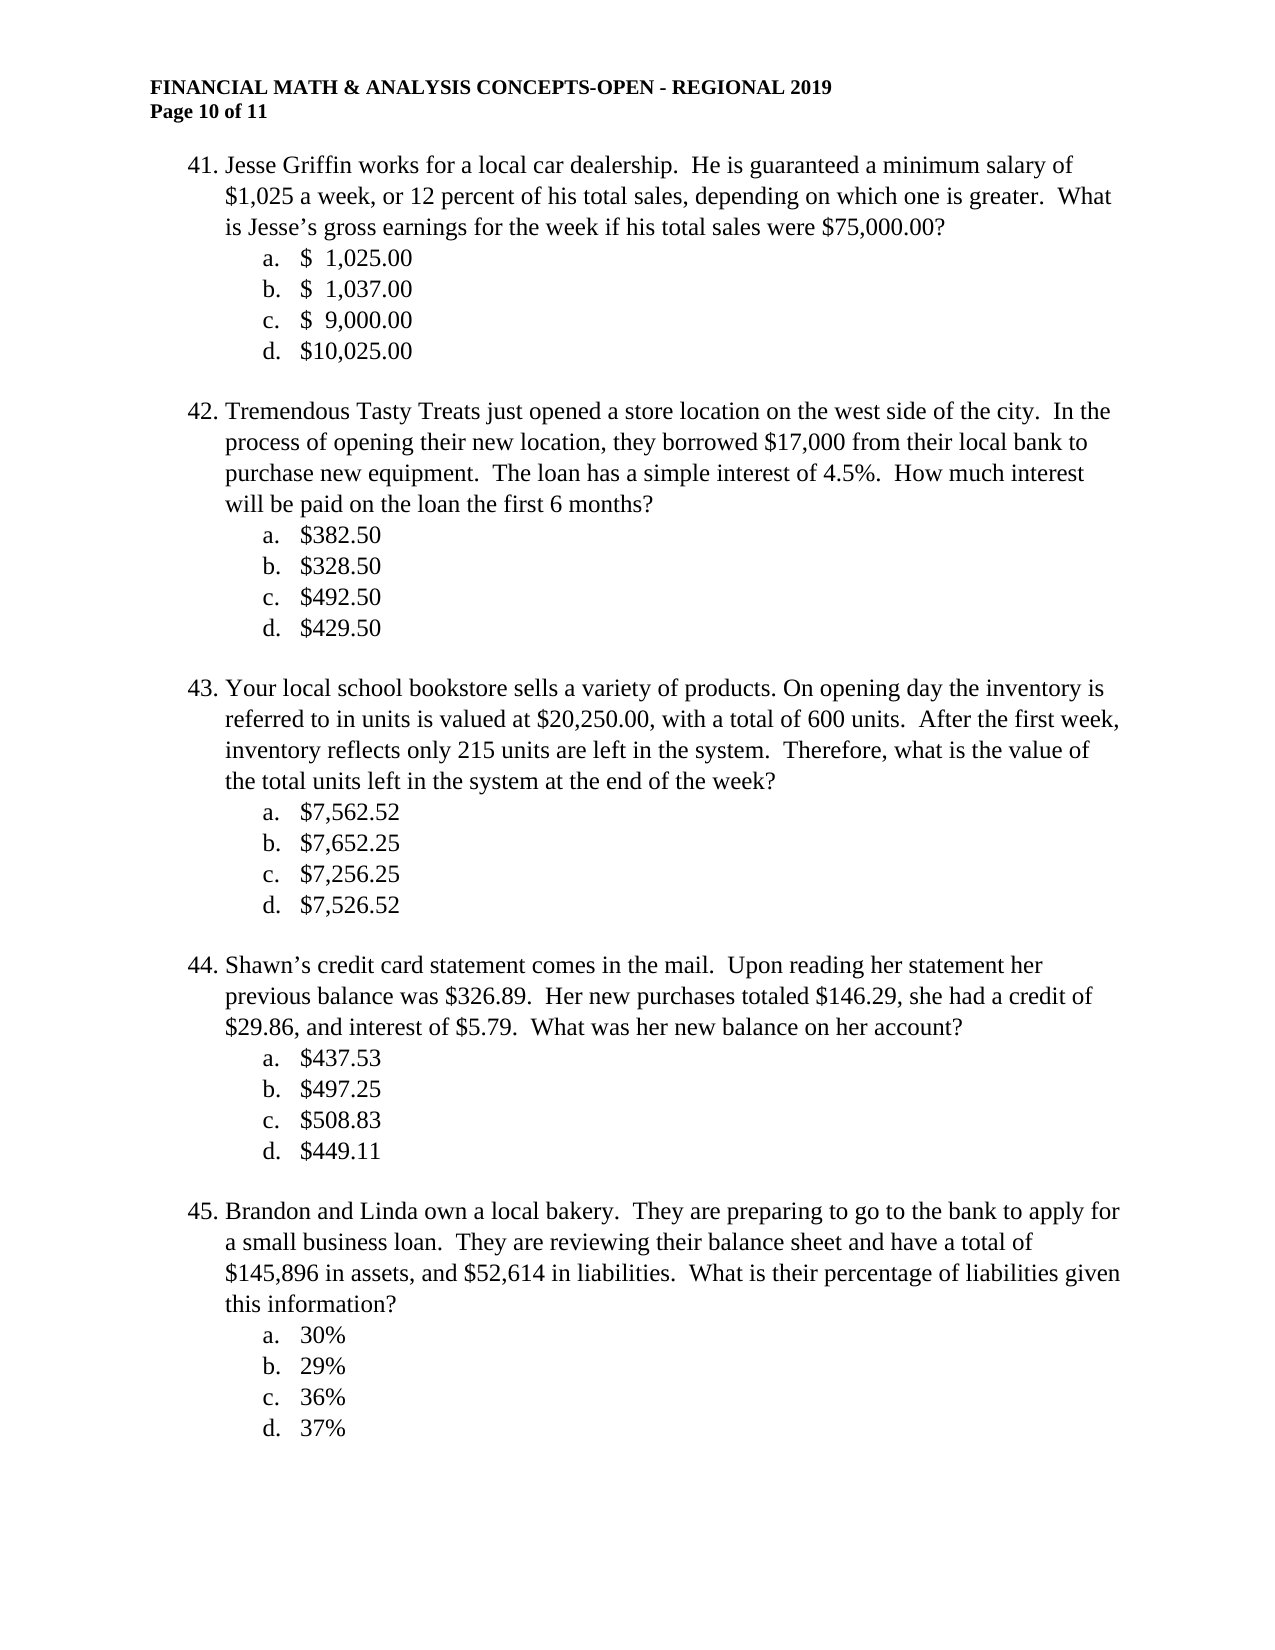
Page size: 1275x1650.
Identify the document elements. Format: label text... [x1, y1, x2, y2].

list $ 1,025.00 [262, 243, 1125, 272]
list Jesse Griffin works for a local car dealership. He is guaranteed a minimum salary of $1,025 a week, or 12 percent of his total sales, depending on which one is greater. What is Jesse’s gross earnings for the week if his total sales were $75,000.00? [187, 150, 1125, 241]
list $ 9,000.00 [262, 305, 1125, 334]
list $382.50 [262, 520, 1125, 549]
list $10,025.00 [262, 336, 1125, 365]
list 30% [262, 1320, 1125, 1349]
list $ 1,037.00 [262, 274, 1125, 303]
list $508.83 [262, 1105, 1125, 1134]
list 36% [262, 1382, 1125, 1411]
list Tremendous Tasty Treats just opened a store location on the west side of the city. In the process of opening their new location, they borrowed $17,000 from their local bank to purchase new equipment. The loan has a simple interest of 4.5%. How much interest will be paid on the loan the first 6 months? [187, 396, 1125, 518]
list $437.53 [262, 1043, 1125, 1072]
list $449.11 [262, 1136, 1125, 1165]
list $7,652.25 [262, 828, 1125, 857]
list $492.50 [262, 582, 1125, 611]
list Your local school bookstore sells a variety of products. On opening day the inventory is referred to in units is valued at $20,250.00, with a total of 600 units. After the first week, inventory reflects only 215 units are left in the system. Therefore, what is the value of the total units left in the system at the end of the week? [187, 673, 1125, 795]
list $7,526.52 [262, 890, 1125, 919]
list $7,562.52 [262, 797, 1125, 826]
list $429.50 [262, 613, 1125, 642]
list Shawn’s credit card statement comes in the mail. Upon reading her statement her previous balance was $326.89. Her new purchases totaled $146.29, she had a credit of $29.86, and interest of $5.79. What was her new balance on her account? [187, 950, 1125, 1041]
list 29% [262, 1351, 1125, 1380]
list $7,256.25 [262, 859, 1125, 888]
list 37% [262, 1413, 1125, 1442]
list $328.50 [262, 551, 1125, 580]
list $497.25 [262, 1074, 1125, 1103]
list Brandon and Linda own a local bakery. They are preparing to go to the bank to apply for a small business loan. They are reviewing their balance sheet and have a total of $145,896 in assets, and $52,614 in liabilities. What is their percentage of liabilities given this information? [187, 1196, 1125, 1318]
